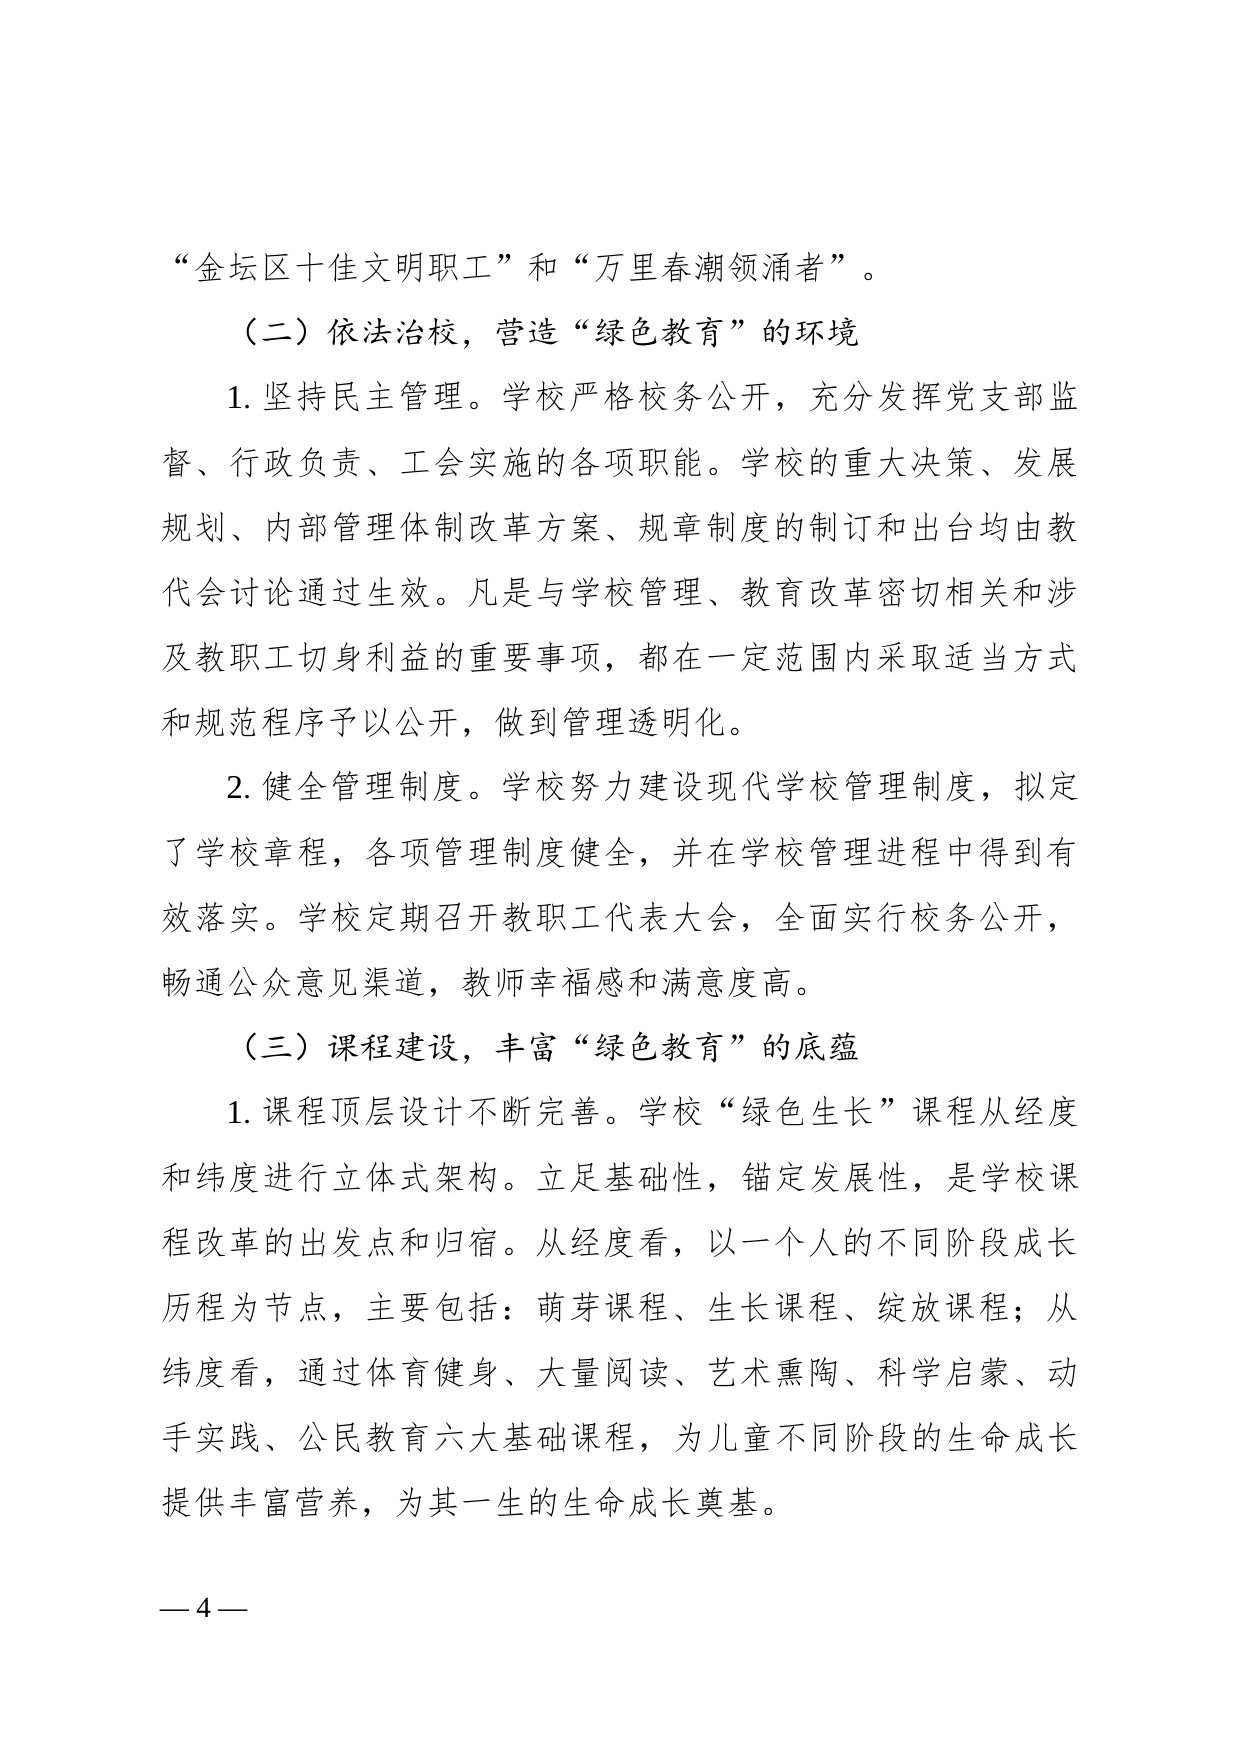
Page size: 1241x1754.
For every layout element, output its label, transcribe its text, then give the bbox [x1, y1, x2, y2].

text （三）课程建设，丰富“绿色教育”的底蕴 [159, 1013, 1081, 1078]
text 1.坚持民主管理。学校严格校务公开，充分发挥党支部监督、行政负责、工会实施的各项职能。学校的重大决策、发展规划、内部管理体制改革方案、规章制度的制订和出台均由教代会讨论通过生效。凡是与学校管理、教育改革密切相关和涉及教职工切身利益的重要事项，都在一定范围内采取适当方式和规范程序予以公开，做到管理透明化。 [159, 363, 1081, 753]
text 2.健全管理制度。学校努力建设现代学校管理制度，拟定了学校章程，各项管理制度健全，并在学校管理进程中得到有效落实。学校定期召开教职工代表大会，全面实行校务公开，畅通公众意见渠道，教师幸福感和满意度高。 [159, 753, 1081, 1013]
text 1.课程顶层设计不断完善。学校“绿色生长”课程从经度和纬度进行立体式架构。立足基础性，锚定发展性，是学校课程改革的出发点和归宿。从经度看，以一个人的不同阶段成长历程为节点，主要包括：萌芽课程、生长课程、绽放课程；从纬度看，通过体育健身、大量阅读、艺术熏陶、科学启蒙、动手实践、公民教育六大基础课程，为儿童不同阶段的生命成长提供丰富营养，为其一生的生命成长奠基。 [159, 1078, 1081, 1533]
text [159, 233, 1081, 298]
text （二）依法治校，营造“绿色教育”的环境 [159, 298, 1081, 363]
